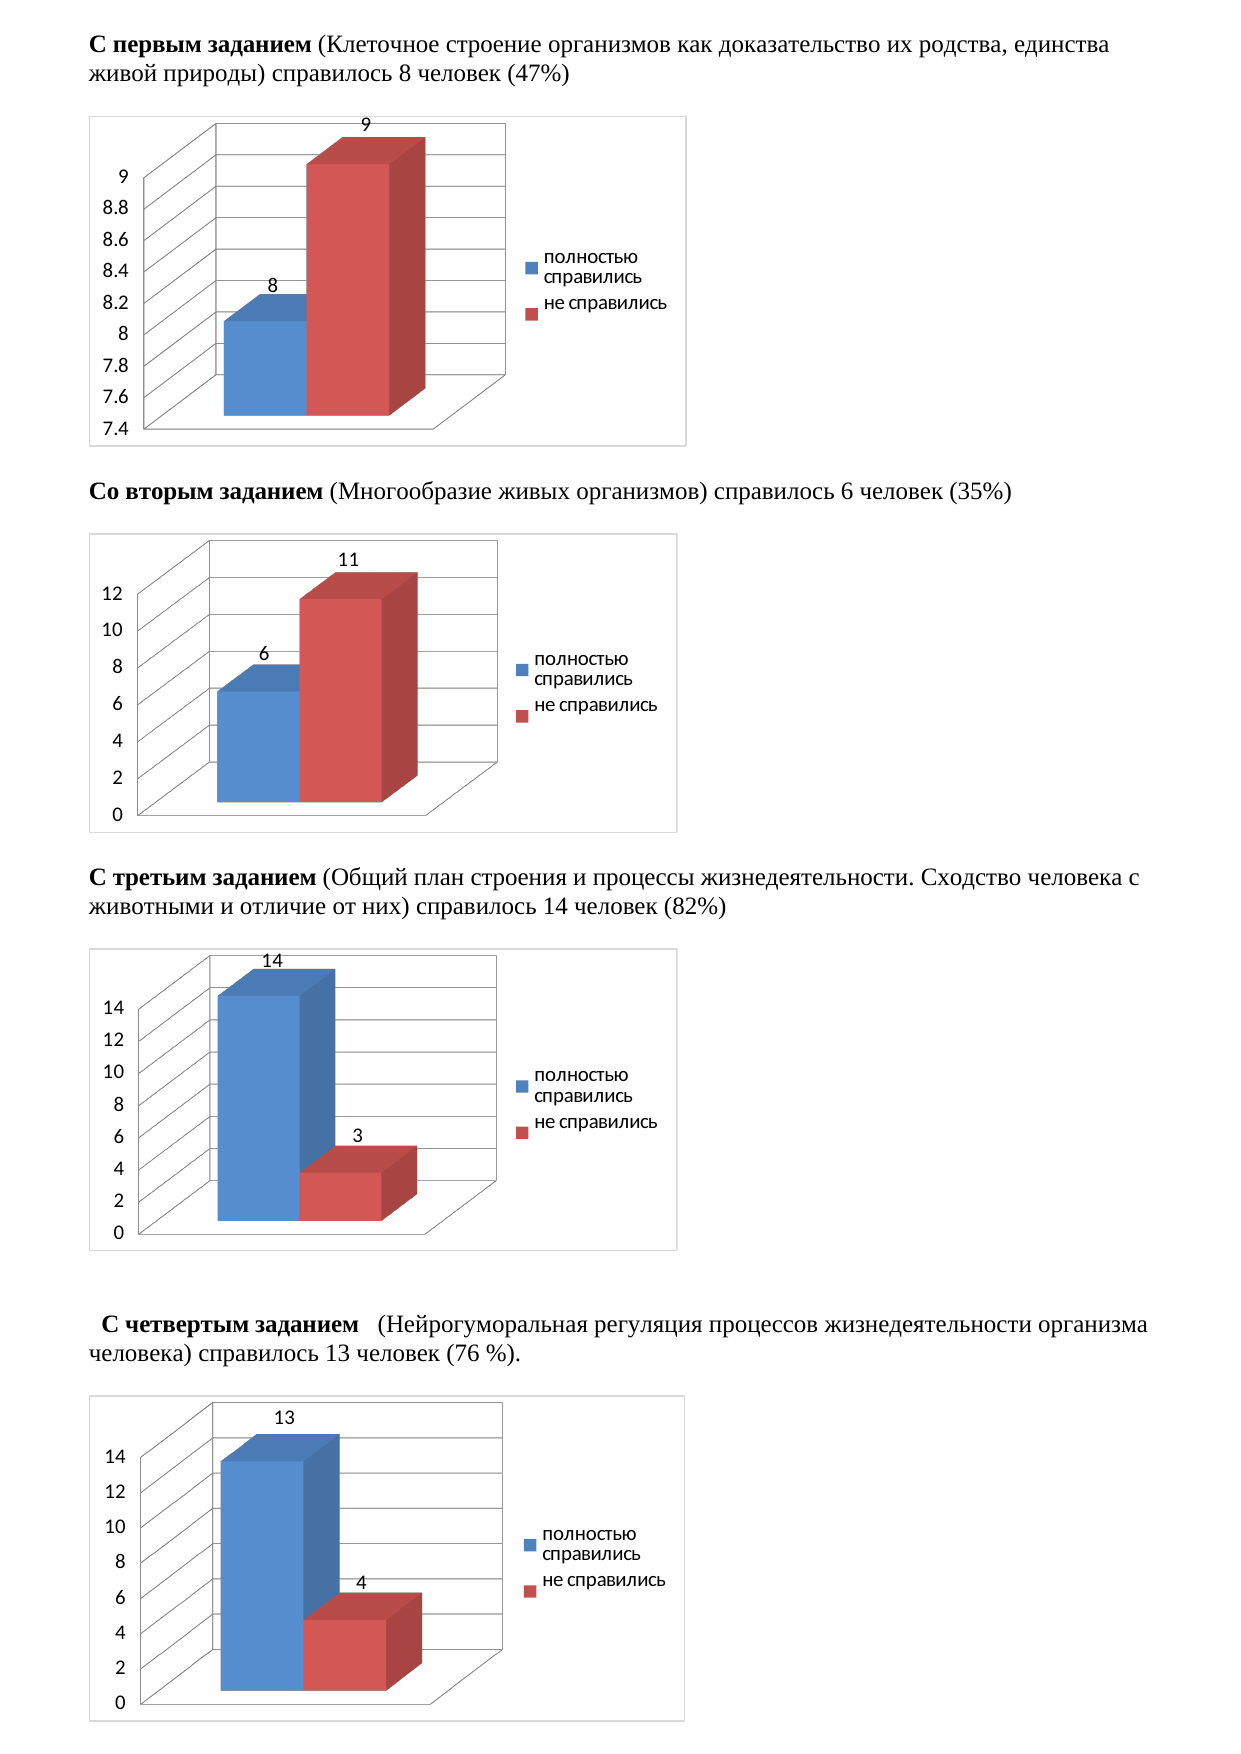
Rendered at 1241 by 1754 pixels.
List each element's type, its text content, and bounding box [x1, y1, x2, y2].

text С первым заданием (Клеточное строение организмов как доказательство их родства, единства живой природы) справилось 8 человек (47%) [89, 29, 1152, 87]
text С четвертым заданием (Нейрогуморальная регуляция процессов жизнедеятельности организма человека) справилось 13 человек (76 %). [89, 1309, 1152, 1366]
text Со вторым заданием (Многообразие живых организмов) справилось 6 человек (35%) [89, 476, 1152, 504]
text С третьим заданием (Общий план строения и процессы жизнедеятельности. Сходство человека с животными и отличие от них) справилось 14 человек (82%) [89, 862, 1152, 919]
